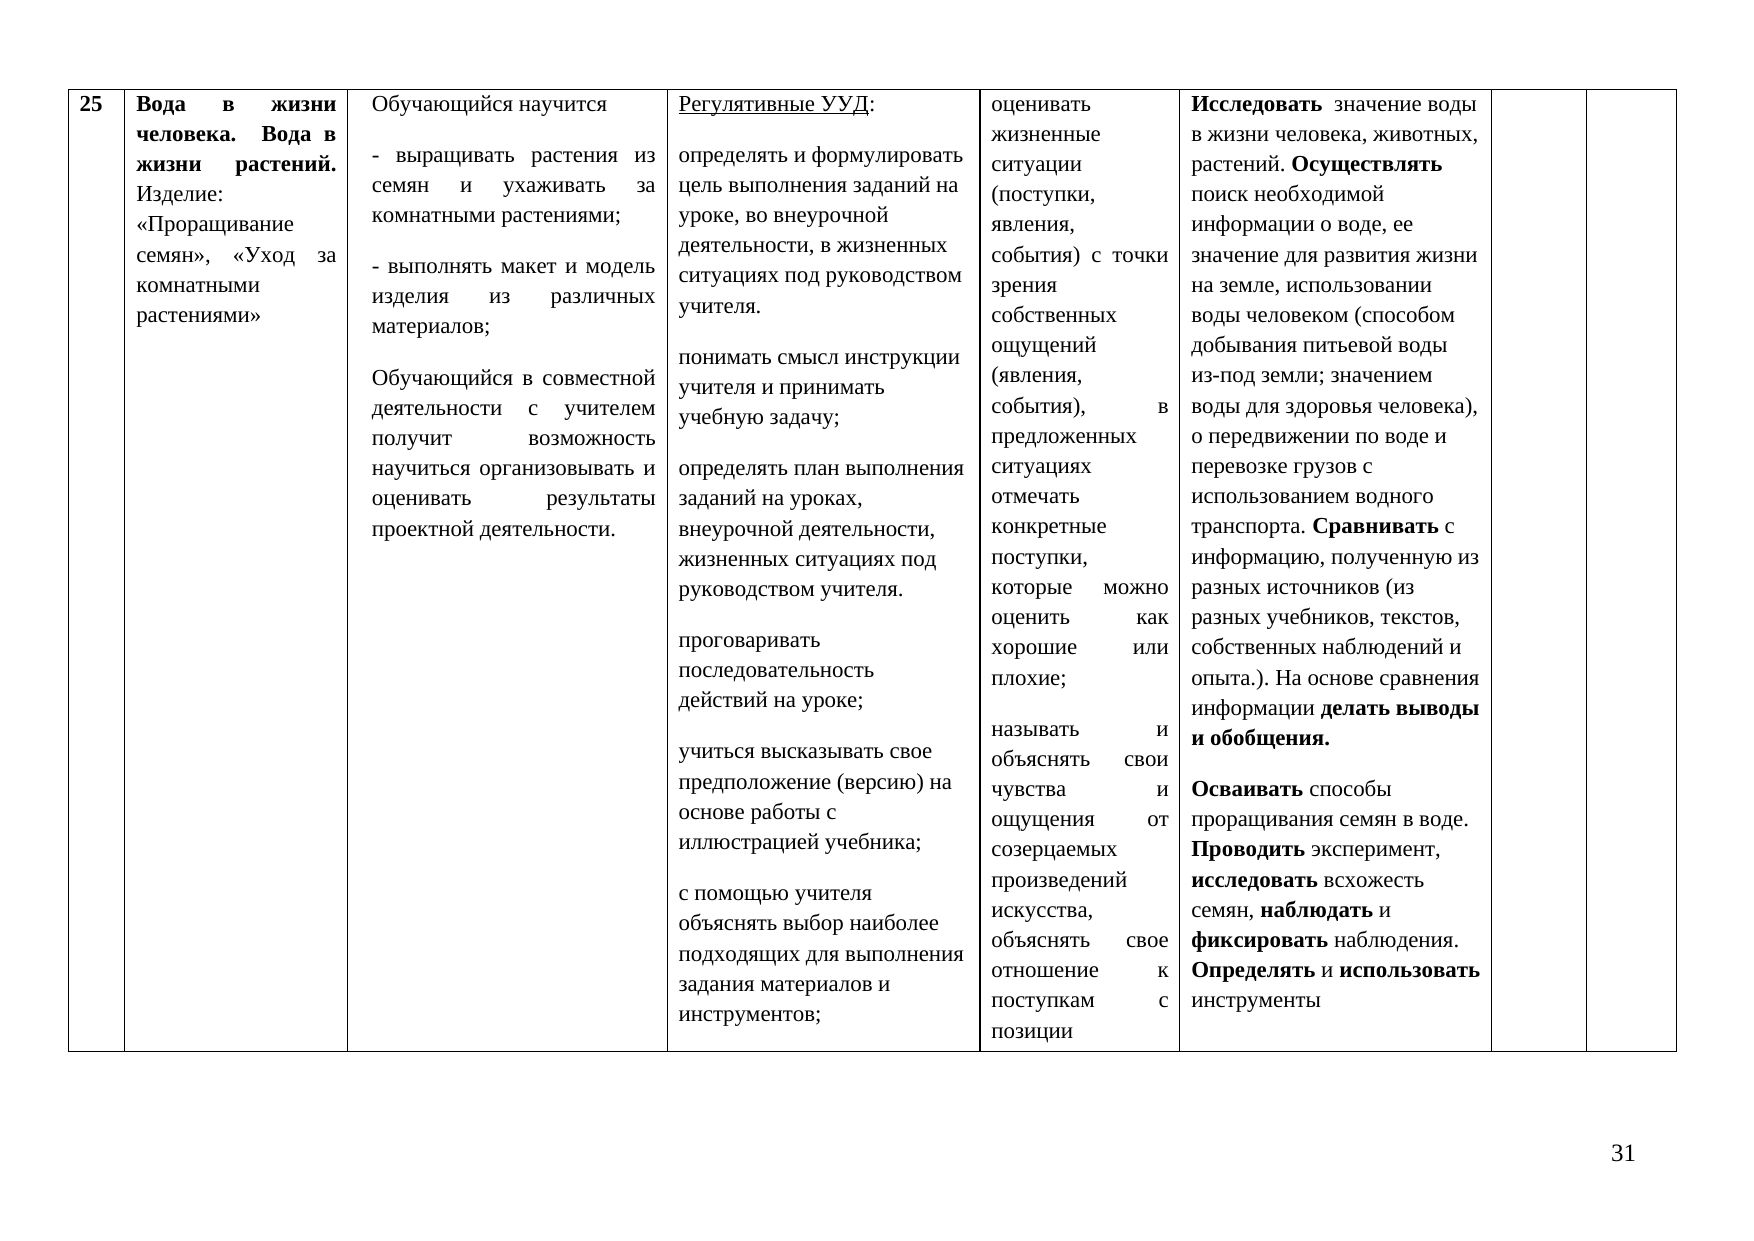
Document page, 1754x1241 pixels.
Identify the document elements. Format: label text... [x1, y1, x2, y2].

table_cell [1587, 90, 1676, 1051]
table_cell 25 [69, 90, 124, 1051]
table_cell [668, 90, 979, 1051]
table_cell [1180, 90, 1491, 1051]
table_cell [1492, 90, 1586, 1051]
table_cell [125, 90, 347, 1051]
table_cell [981, 90, 1179, 1051]
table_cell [348, 90, 667, 1051]
